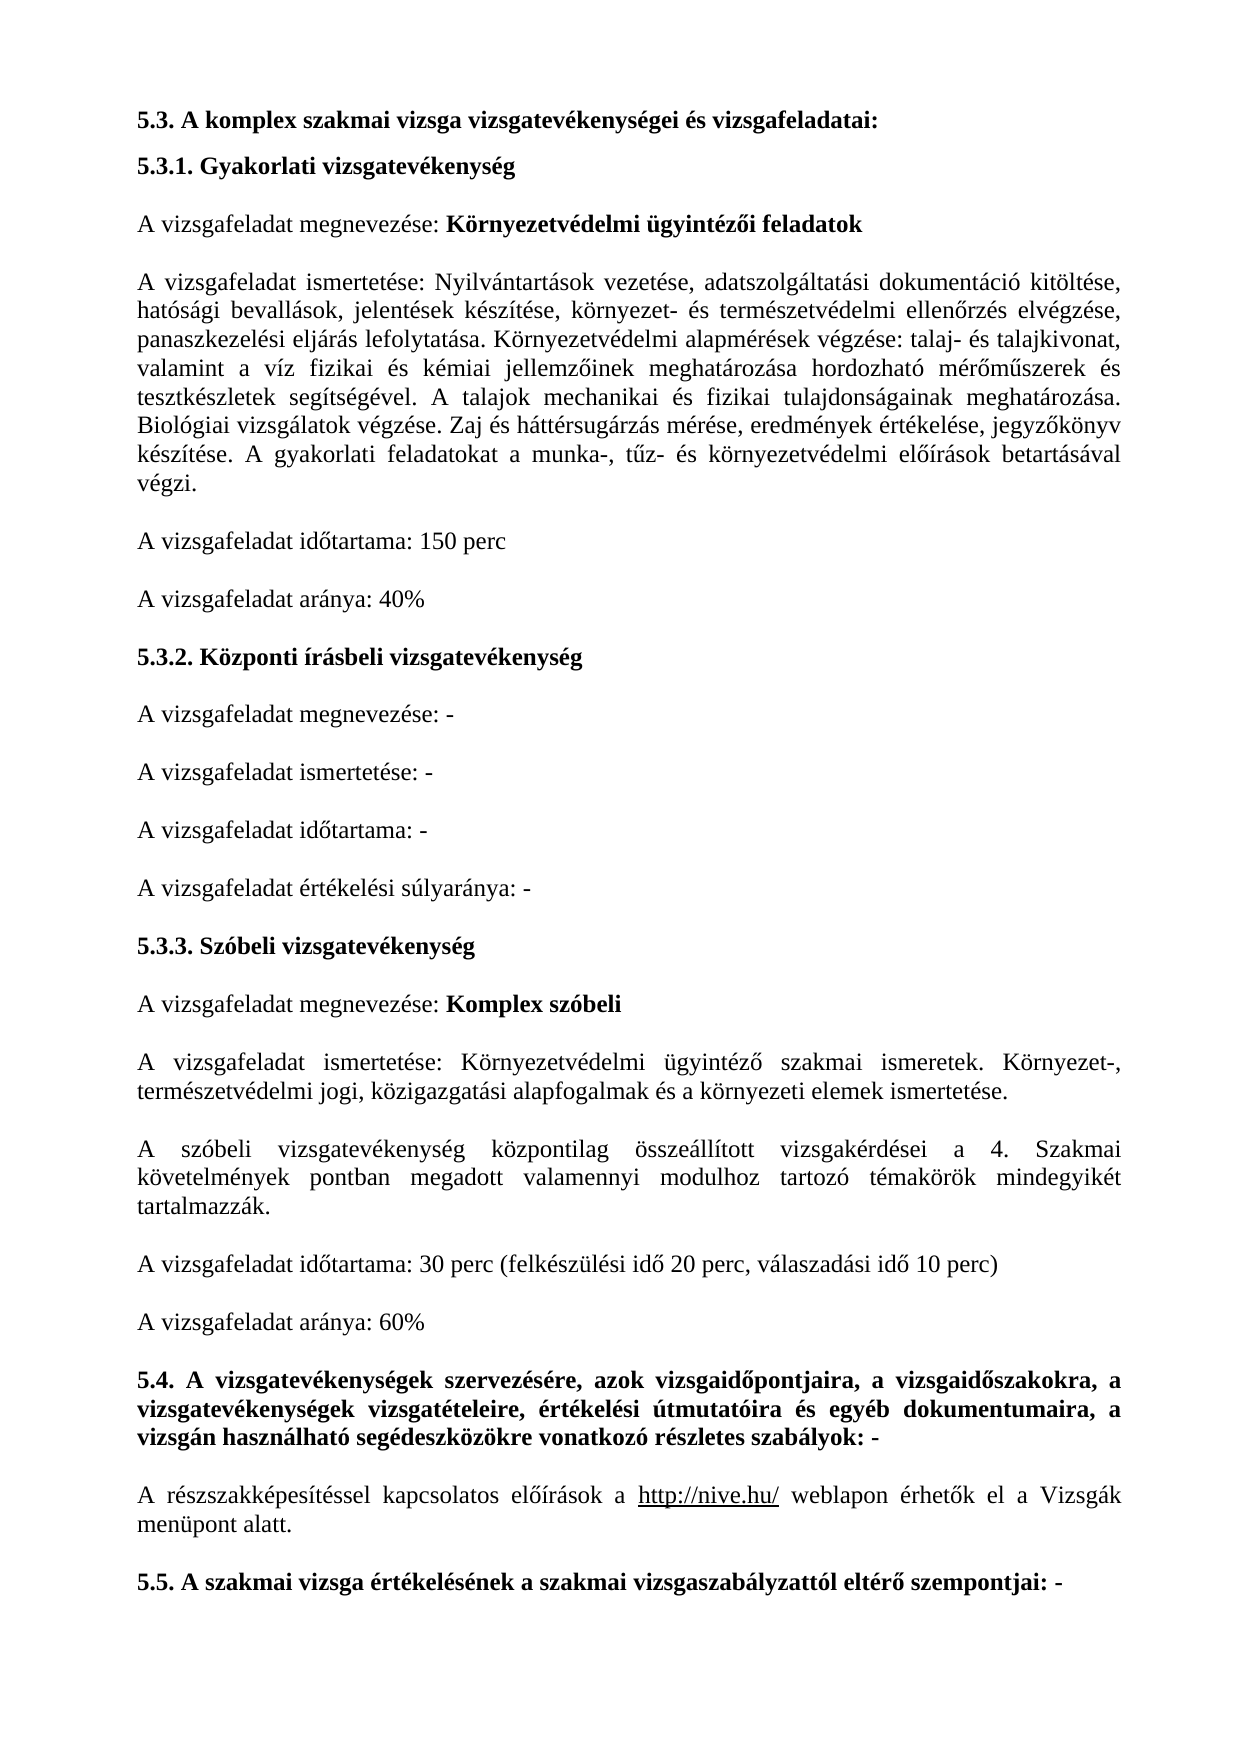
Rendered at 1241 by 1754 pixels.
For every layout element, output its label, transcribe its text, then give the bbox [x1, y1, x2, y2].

text 5.3.1. Gyakorlati vizsgatevékenység [137, 151, 1122, 179]
text 5.3.3. Szóbeli vizsgatevékenység [137, 931, 1122, 960]
text 5.4. A vizsgatevékenységek szervezésére, azok vizsgaidőpontjaira, a vizsgaidőszakokra, a vizsgatevékenységek vizsgatételeire, értékelési útmutatóira és egyéb dokumentumaira, a vizsgán használható segédeszközökre vonatkozó részletes szabályok: - [137, 1365, 1122, 1451]
text A vizsgafeladat értékelési súlyaránya: - [137, 873, 1122, 902]
text 5.3.2. Központi írásbeli vizsgatevékenység [137, 642, 1122, 670]
text A vizsgafeladat időtartama: 30 perc (felkészülési idő 20 perc, válaszadási idő 10 perc) [137, 1249, 1122, 1278]
text A vizsgafeladat aránya: 40% [137, 584, 1122, 612]
text A vizsgafeladat ismertetése: Nyilvántartások vezetése, adatszolgáltatási dokumentáció kitöltése, hatósági bevallások, jelentések készítése, környezet- és természetvédelmi ellenőrzés elvégzése, panaszkezelési eljárás lefolytatása. Környezetvédelmi alapmérések végzése: talaj- és talajkivonat, valamint a víz fizikai és kémiai jellemzőinek meghatározása hordozható mérőműszerek és tesztkészletek segítségével. A talajok mechanikai és fizikai tulajdonságainak meghatározása. Biológiai vizsgálatok végzése. Zaj és háttérsugárzás mérése, eredmények értékelése, jegyzőkönyv készítése. A gyakorlati feladatokat a munka-, tűz- és környezetvédelmi előírások betartásával végzi. [137, 267, 1122, 497]
text A vizsgafeladat ismertetése: Környezetvédelmi ügyintéző szakmai ismeretek. Környezet-, természetvédelmi jogi, közigazgatási alapfogalmak és a környezeti elemek ismertetése. [137, 1047, 1122, 1104]
text A vizsgafeladat ismertetése: - [137, 757, 1122, 786]
text A részszakképesítéssel kapcsolatos előírások a http://nive.hu/ weblapon érhetők el a Vizsgák menüpont alatt. [137, 1480, 1122, 1538]
text A vizsgafeladat aránya: 60% [137, 1307, 1122, 1336]
text 5.5. A szakmai vizsga értékelésének a szakmai vizsgaszabályzattól eltérő szempontjai: - [137, 1567, 1122, 1596]
text A szóbeli vizsgatevékenység központilag összeállított vizsgakérdései a 4. Szakmai követelmények pontban megadott valamennyi modulhoz tartozó témakörök mindegyikét tartalmazzák. [137, 1134, 1122, 1220]
text A vizsgafeladat megnevezése: Komplex szóbeli [137, 989, 1122, 1018]
text A vizsgafeladat megnevezése: Környezetvédelmi ügyintézői feladatok [137, 209, 1122, 237]
text A vizsgafeladat időtartama: 150 perc [137, 526, 1122, 554]
text 5.3. A komplex szakmai vizsga vizsgatevékenységei és vizsgafeladatai: [137, 105, 1122, 134]
text A vizsgafeladat időtartama: - [137, 815, 1122, 844]
text A vizsgafeladat megnevezése: - [137, 699, 1122, 728]
